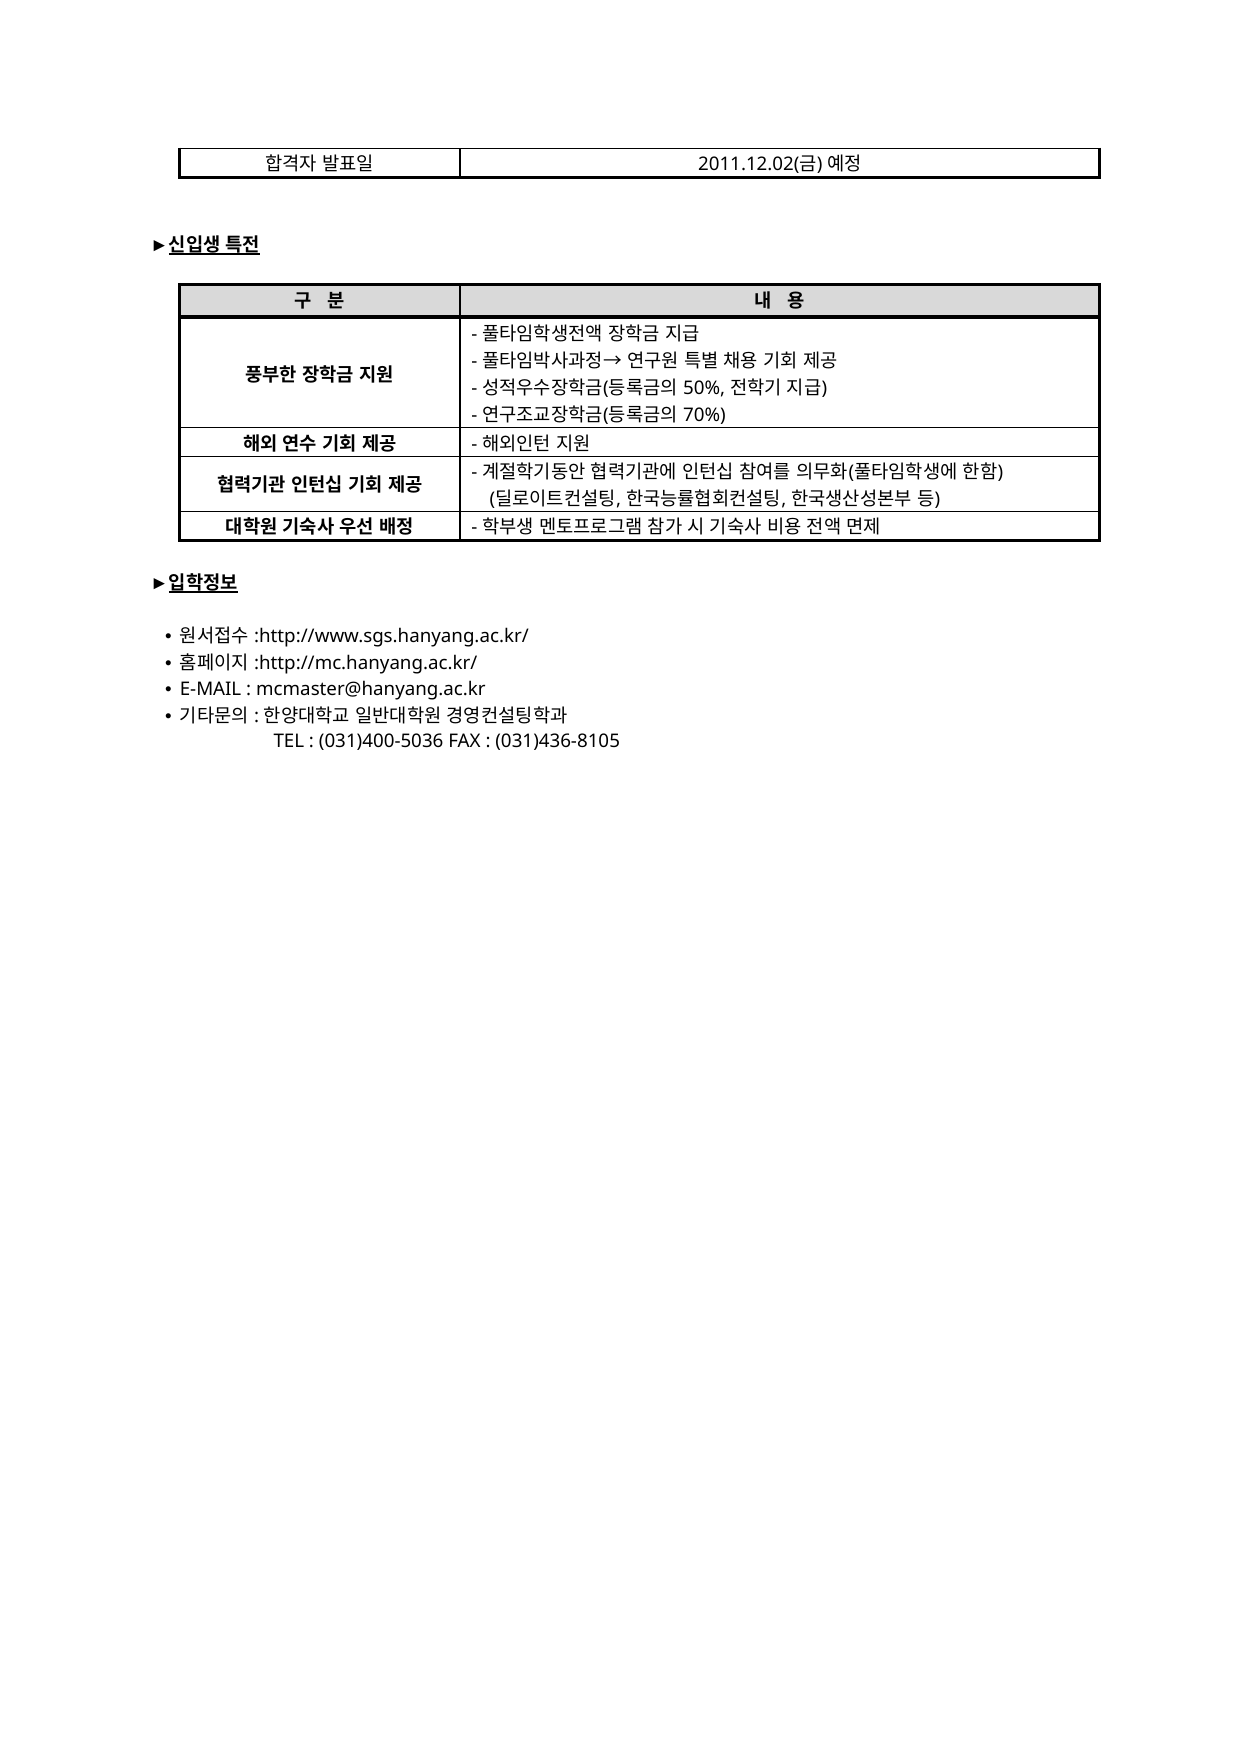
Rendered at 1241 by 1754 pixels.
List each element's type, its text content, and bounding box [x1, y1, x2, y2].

list 기타문의 : 한양대학교 일반대학원 경영컨설팅학과 [165, 700, 1090, 728]
text TEL : (031)400-5036 FAX : (031)436-8105 [179, 728, 1090, 753]
table_cell - 해외인턴 지원 [461, 428, 1098, 456]
table_cell 풍부한 장학금 지원 [181, 319, 459, 427]
table_header 구 분 [181, 286, 459, 315]
table_cell - 계절학기동안 협력기관에 인턴십 참여를 의무화(풀타임학생에 한함) (딜로이트컨설팅, 한국능률협회컨설팅, 한국생산성본부 등) [461, 457, 1098, 511]
table_cell - 학부생 멘토프로그램 참가 시 기숙사 비용 전액 면제 [461, 512, 1098, 539]
text ►신입생 특전 [150, 230, 1090, 257]
table_cell 2011.12.02(금) 예정 [461, 149, 1098, 176]
table_cell 대학원 기숙사 우선 배정 [181, 512, 459, 539]
list 원서접수 :http://www.sgs.hanyang.ac.kr/ [165, 621, 1090, 648]
table_cell - 풀타임학생전액 장학금 지급 - 풀타임박사과정→ 연구원 특별 채용 기회 제공 - 성적우수장학금(등록금의 50%, 전학기 지급) - 연구조교장학금(등록금의 70%) [461, 319, 1098, 427]
table_cell 해외 연수 기회 제공 [181, 428, 459, 456]
table_cell 합격자 발표일 [181, 149, 459, 176]
table_cell 협력기관 인턴십 기회 제공 [181, 457, 459, 511]
table_header 내 용 [461, 286, 1098, 315]
text ►입학정보 [150, 568, 1090, 595]
list 홈페이지 :http://mc.hanyang.ac.kr/ [165, 648, 1090, 675]
list E-MAIL : mcmaster@hanyang.ac.kr [165, 675, 1090, 700]
